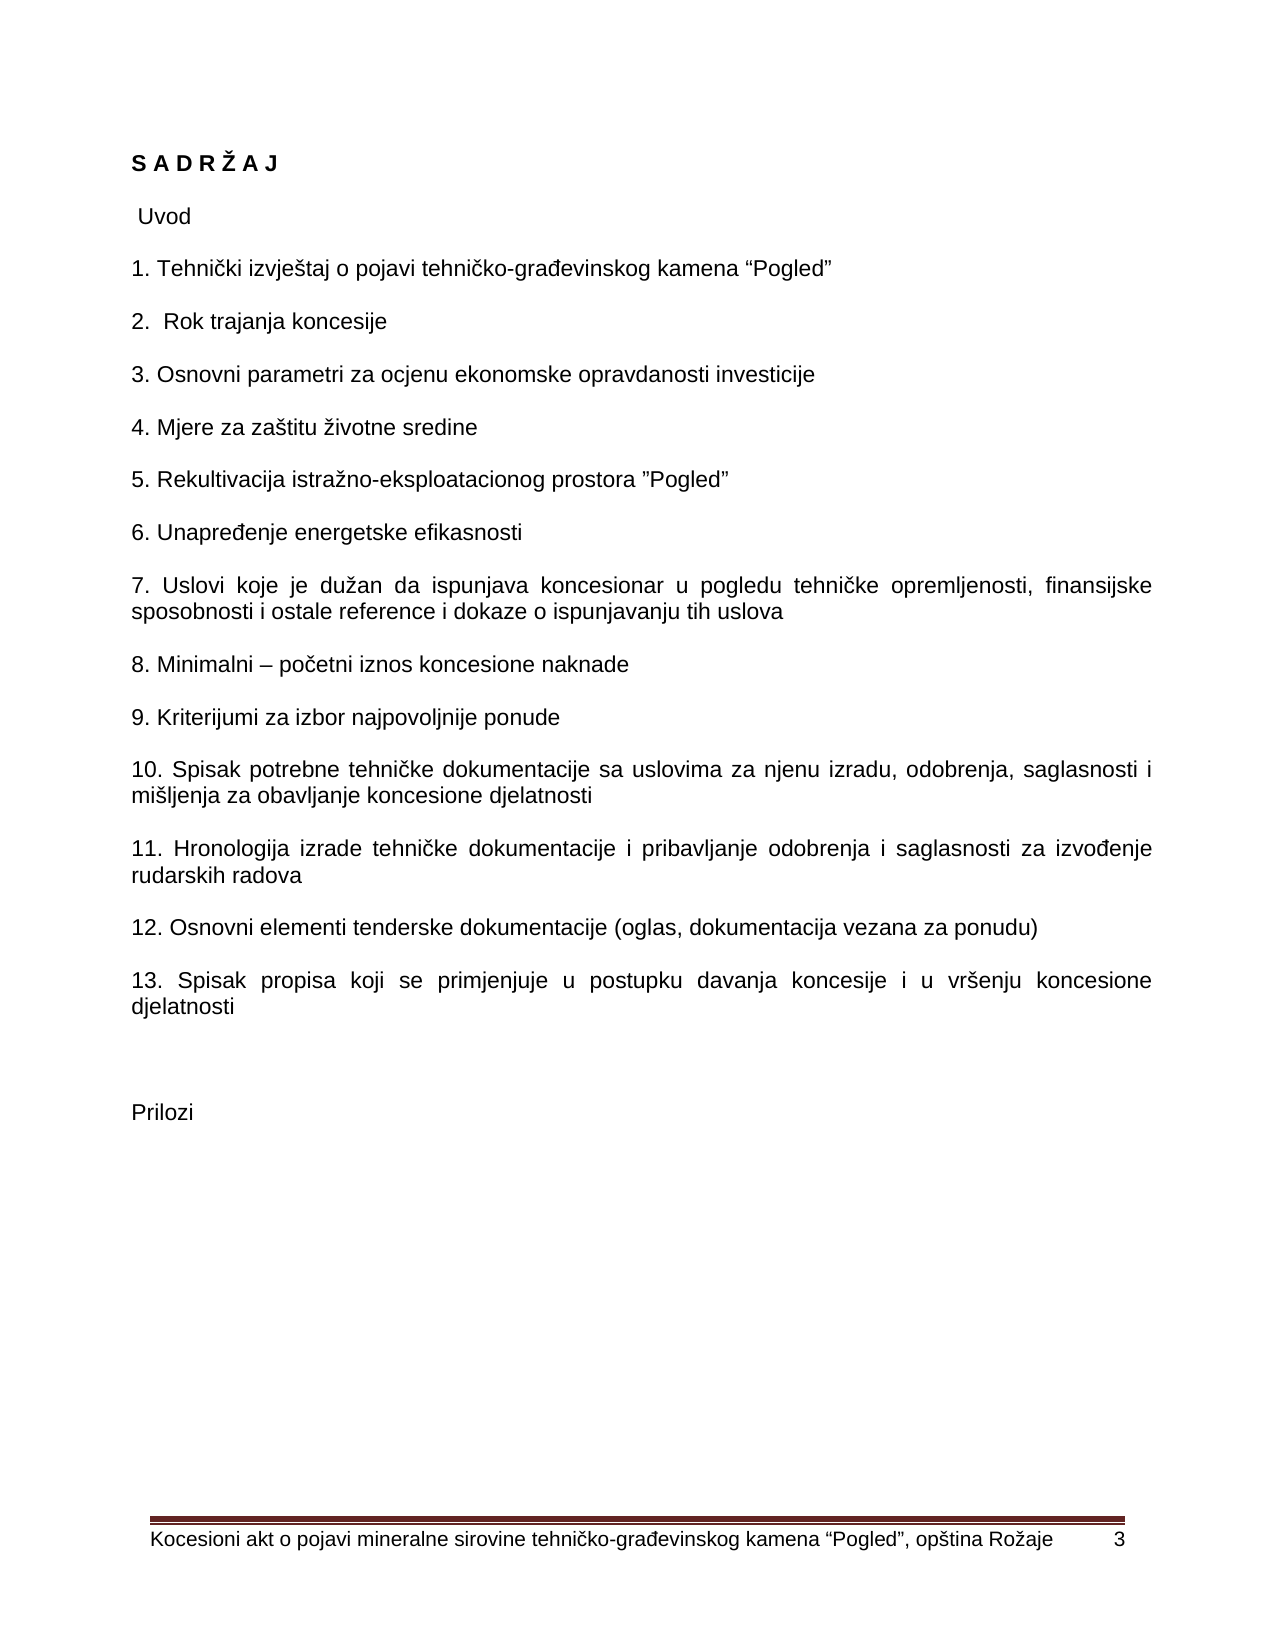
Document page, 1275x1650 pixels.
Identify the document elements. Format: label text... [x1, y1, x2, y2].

text 2. Rok trajanja koncesije [131, 308, 1153, 334]
text 4. Mjere za zaštitu životne sredine [131, 413, 1153, 440]
text Prilozi [131, 1099, 1153, 1125]
text 7. Uslovi koje je dužan da ispunjava koncesionar u pogledu tehničke opremljenosti, finansijske sposobnosti i ostale reference i dokaze o ispunjavanju tih uslova [131, 572, 1153, 624]
text 8. Minimalni – početni iznos koncesione naknade [131, 651, 1153, 677]
text 1. Tehnički izvještaj o pojavi tehničko-građevinskog kamena “Pogled” [131, 255, 1153, 282]
text 9. Kriterijumi za izbor najpovoljnije ponude [131, 703, 1153, 730]
text 3. Osnovni parametri za ocjenu ekonomske opravdanosti investicije [131, 361, 1153, 387]
text 5. Rekultivacija istražno-eksploatacionog prostora ”Pogled” [131, 466, 1153, 493]
text 11. Hronologija izrade tehničke dokumentacije i pribavljanje odobrenja i saglasnosti za izvođenje rudarskih radova [131, 835, 1153, 888]
text S A D R Ž A J [131, 150, 1153, 176]
text 10. Spisak potrebne tehničke dokumentacije sa uslovima za njenu izradu, odobrenja, saglasnosti i mišljenja za obavljanje koncesione djelatnosti [131, 756, 1153, 809]
text Uvod [131, 203, 1153, 229]
text 13. Spisak propisa koji se primjenjuje u postupku davanja koncesije i u vršenju koncesione djelatnosti [131, 967, 1153, 1020]
text 6. Unapređenje energetske efikasnosti [131, 519, 1153, 545]
text 12. Osnovni elementi tenderske dokumentacije (oglas, dokumentacija vezana za ponudu) [131, 914, 1153, 941]
